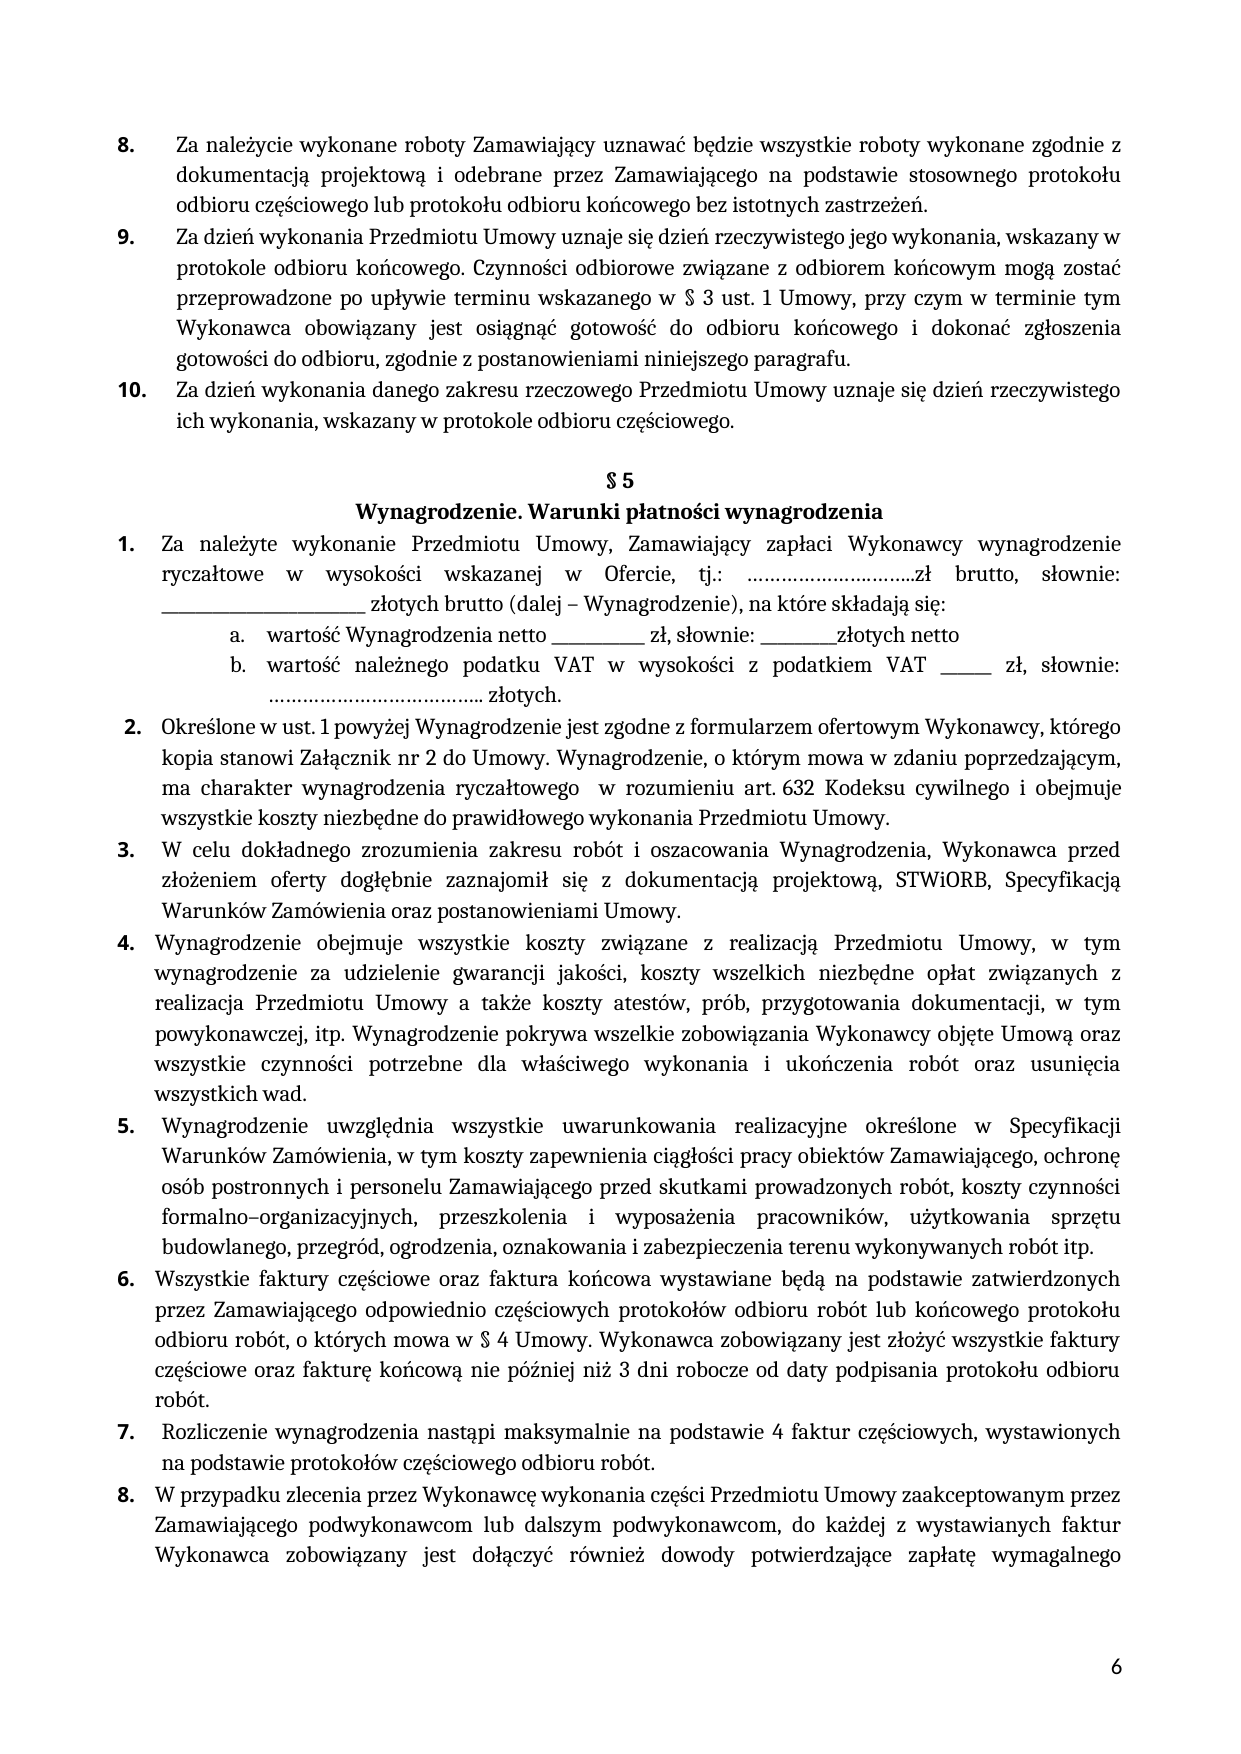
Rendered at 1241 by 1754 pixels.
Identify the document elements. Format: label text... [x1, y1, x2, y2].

list Określone w ust. 1 powyżej Wynagrodzenie jest zgodne z formularzem ofertowym Wykonawcy, którego kopia stanowi Załącznik nr 2 do Umowy. Wynagrodzenie, o którym mowa w zdaniu poprzedzającym, ma charakter wynagrodzenia ryczałtowego w rozumieniu art. 632 Kodeksu cywilnego i obejmuje wszystkie koszty niezbędne do prawidłowego wykonania Przedmiotu Umowy. [124, 712, 1122, 831]
list wartość Wynagrodzenia netto ___________ zł, słownie: _________złotych netto [229, 621, 1122, 648]
list wartość należnego podatku VAT w wysokości z podatkiem VAT ______ zł, słownie: ……………………………….. złotych. [229, 652, 1122, 708]
text § 5 [117, 468, 1122, 495]
list Rozliczenie wynagrodzenia nastąpi maksymalnie na podstawie 4 faktur częściowych, wystawionych na podstawie protokołów częściowego odbioru robót. [117, 1417, 1122, 1476]
list Za należyte wykonanie Przedmiotu Umowy, Zamawiający zapłaci Wykonawcy wynagrodzenie ryczałtowe w wysokości wskazanej w Ofercie, tj.: ………………….……..zł brutto, słownie: ________________________ złotych brutto (dalej – Wynagrodzenie), na które składają się: [117, 529, 1122, 618]
list Wynagrodzenie. Warunki płatności wynagrodzenia [117, 498, 1122, 525]
list Za dzień wykonania danego zakresu rzeczowego Przedmiotu Umowy uznaje się dzień rzeczywistego ich wykonania, wskazany w protokole odbioru częściowego. [117, 376, 1122, 434]
list Wynagrodzenie uwzględnia wszystkie uwarunkowania realizacyjne określone w Specyfikacji Warunków Zamówienia, w tym koszty zapewnienia ciągłości pracy obiektów Zamawiającego, ochronę osób postronnych i personelu Zamawiającego przed skutkami prowadzonych robót, koszty czynności formalno–organizacyjnych, przeszkolenia i wyposażenia pracowników, użytkowania sprzętu budowlanego, przegród, ogrodzenia, oznakowania i zabezpieczenia terenu wykonywanych robót itp. [117, 1111, 1122, 1260]
list W celu dokładnego zrozumienia zakresu robót i oszacowania Wynagrodzenia, Wykonawca przed złożeniem oferty dogłębnie zaznajomił się z dokumentacją projektową, STWiORB, Specyfikacją Warunków Zamówienia oraz postanowieniami Umowy. [117, 835, 1122, 924]
list Wynagrodzenie obejmuje wszystkie koszty związane z realizacją Przedmiotu Umowy, w tym wynagrodzenie za udzielenie gwarancji jakości, koszty wszelkich niezbędne opłat związanych z realizacja Przedmiotu Umowy a także koszty atestów, prób, przygotowania dokumentacji, w tym powykonawczej, itp. Wynagrodzenie pokrywa wszelkie zobowiązania Wykonawcy objęte Umową oraz wszystkie czynności potrzebne dla właściwego wykonania i ukończenia robót oraz usunięcia wszystkich wad. [117, 928, 1122, 1107]
list Za należycie wykonane roboty Zamawiający uznawać będzie wszystkie roboty wykonane zgodnie z dokumentacją projektową i odebrane przez Zamawiającego na podstawie stosownego protokołu odbioru częściowego lub protokołu odbioru końcowego bez istotnych zastrzeżeń. [117, 130, 1122, 219]
list Za dzień wykonania Przedmiotu Umowy uznaje się dzień rzeczywistego jego wykonania, wskazany w protokole odbioru końcowego. Czynności odbiorowe związane z odbiorem końcowym mogą zostać przeprowadzone po upływie terminu wskazanego w § 3 ust. 1 Umowy, przy czym w terminie tym Wykonawca obowiązany jest osiągnąć gotowość do odbioru końcowego i dokonać zgłoszenia gotowości do odbioru, zgodnie z postanowieniami niniejszego paragrafu. [117, 222, 1122, 372]
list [117, 1480, 1122, 1569]
list Wszystkie faktury częściowe oraz faktura końcowa wystawiane będą na podstawie zatwierdzonych przez Zamawiającego odpowiednio częściowych protokołów odbioru robót lub końcowego protokołu odbioru robót, o których mowa w § 4 Umowy. Wykonawca zobowiązany jest złożyć wszystkie faktury częściowe oraz fakturę końcową nie później niż 3 dni robocze od daty podpisania protokołu odbioru robót. [117, 1264, 1122, 1413]
